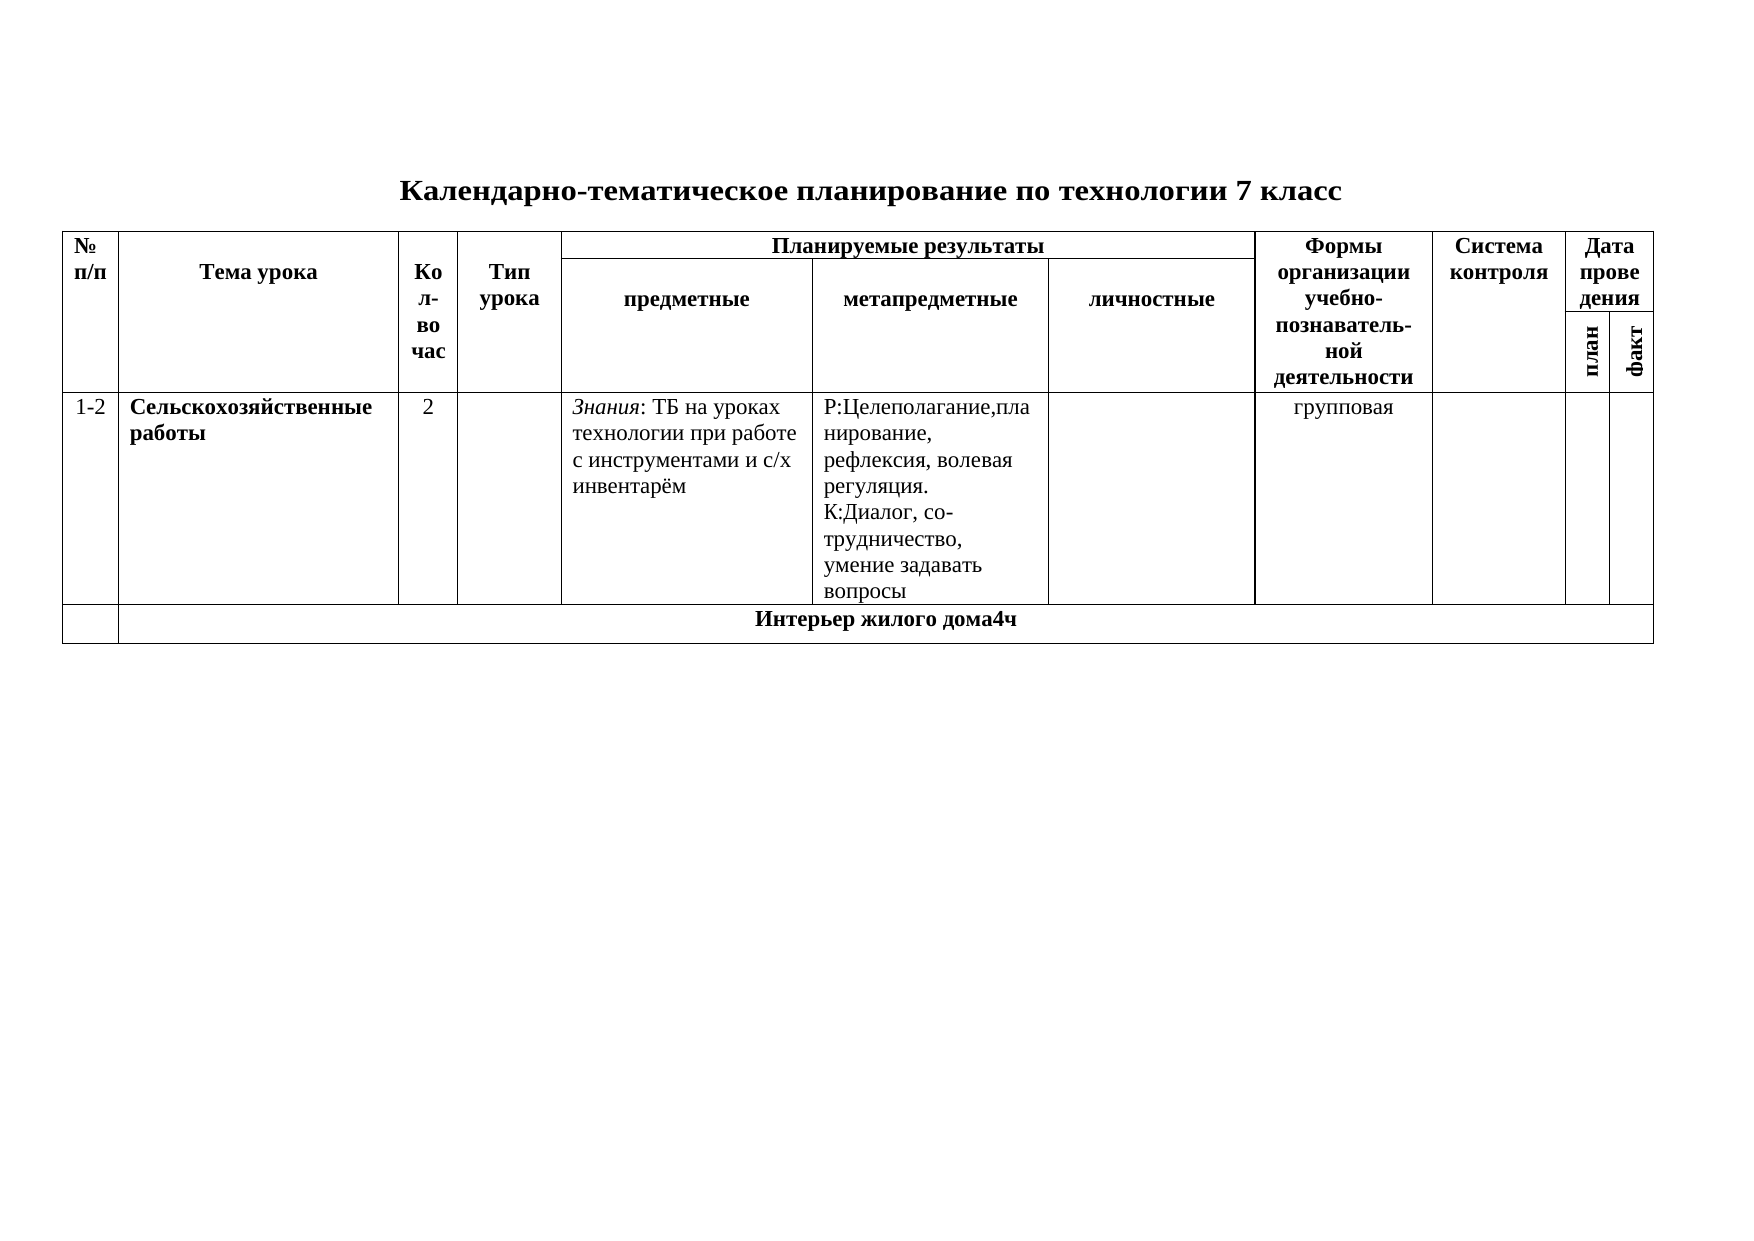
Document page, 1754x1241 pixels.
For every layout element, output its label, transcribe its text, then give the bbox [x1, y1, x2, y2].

table_header Тип урока [458, 232, 561, 392]
table_header Система контроля [1433, 232, 1565, 392]
table_header Тема урока [119, 232, 398, 392]
table_cell факт [1610, 312, 1653, 392]
table_cell Интерьер жилого дома4ч [119, 605, 1653, 643]
table_cell [458, 393, 561, 604]
table_cell 2 [399, 393, 457, 604]
table_cell [1433, 393, 1565, 604]
table_cell план [1566, 312, 1609, 392]
table_cell 1-2 [63, 393, 118, 604]
table_cell метапредметные [813, 259, 1048, 392]
table_cell групповая [1256, 393, 1432, 604]
table_cell Сельскохозяйственные работы [119, 393, 398, 604]
text Календарно-тематическое планирование по технологии 7 класс [74, 173, 1669, 206]
table_cell [63, 605, 118, 643]
table_header Формы организации учебно-познаватель-ной деятельности [1256, 232, 1432, 392]
table_header Кол-во час [399, 232, 457, 392]
table_header Дата проведения [1566, 232, 1653, 311]
table_cell [1049, 393, 1254, 604]
table_cell Знания: ТБ на уроках технологии при работе с инструментами и с/х инвентарём [562, 393, 812, 604]
table_cell [1610, 393, 1653, 604]
table_header Планируемые результаты [562, 232, 1254, 258]
table_cell Р:Целеполагание,планирование, рефлексия, волевая регуляция. К:Диалог, сотрудничество, умение задавать вопросы [813, 393, 1048, 604]
table_cell [1566, 393, 1609, 604]
table_cell личностные [1049, 259, 1254, 392]
table_header № п/п [63, 232, 118, 392]
table_cell предметные [562, 259, 812, 392]
